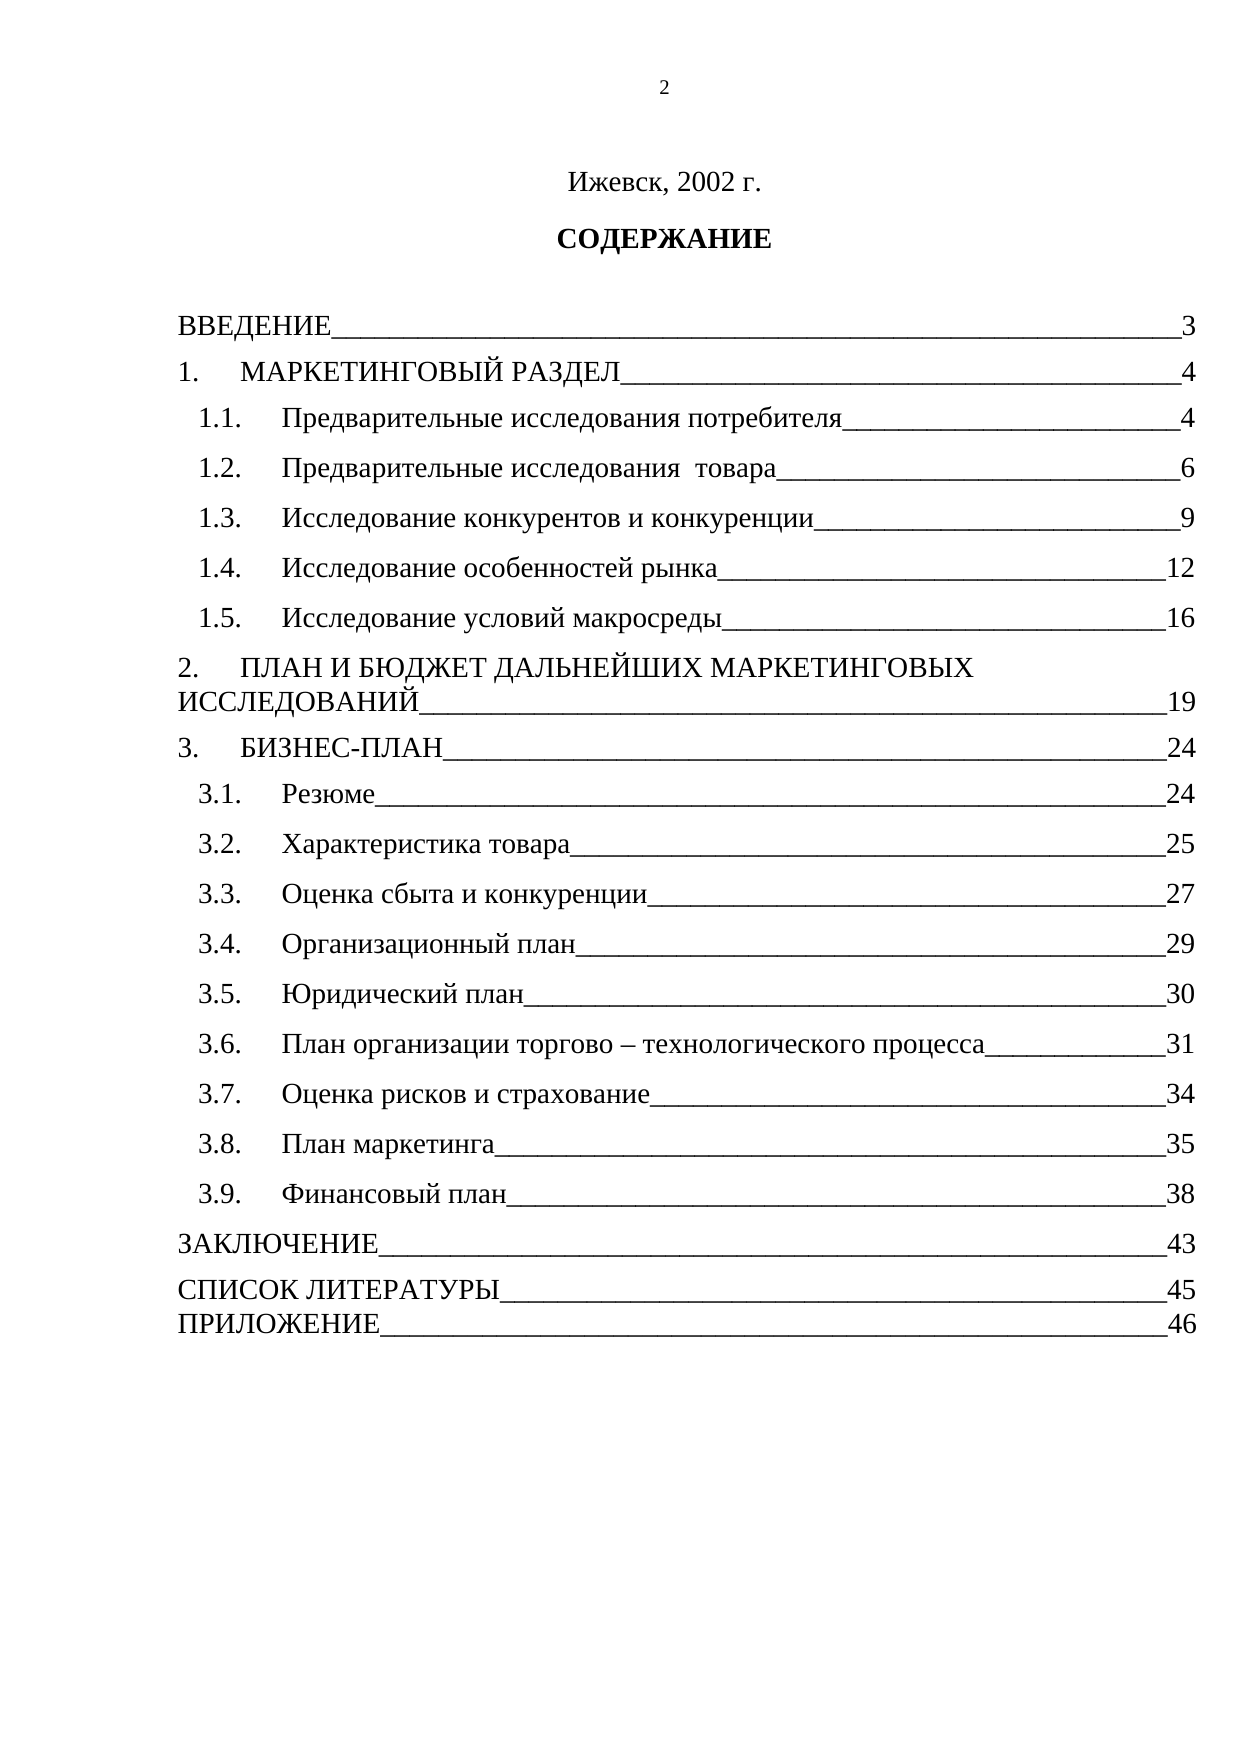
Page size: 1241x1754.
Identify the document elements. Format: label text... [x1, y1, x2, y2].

text 1.4. Исследование особенностей рынка 12 [198, 551, 1152, 584]
text 1.1. Предварительные исследования потребителя 4 [198, 401, 1152, 434]
text 2. ПЛАН И БЮДЖЕТ ДАЛЬНЕЙШИХ МАРКЕТИНГОВЫХ ИССЛЕДОВАНИЙ 19 [177, 651, 1152, 718]
subtitle СОДЕРЖАНИЕ [177, 221, 1152, 255]
text 3.3. Оценка сбыта и конкуренции 27 [198, 876, 1152, 910]
text Ижевск, 2002 г. [177, 164, 1152, 197]
text ЗАКЛЮЧЕНИЕ 43 [177, 1226, 1152, 1260]
text 3.9. Финансовый план 38 [198, 1176, 1152, 1210]
text 1. МАРКЕТИНГОВЫЙ РАЗДЕЛ 4 [177, 354, 1152, 388]
text 3.8. План маркетинга 35 [198, 1126, 1152, 1160]
text 3.5. Юридический план 30 [198, 976, 1152, 1010]
text 1.3. Исследование конкурентов и конкуренции 9 [198, 501, 1152, 534]
text 3.6. План организации торгово – технологического процесса 31 [198, 1026, 1152, 1060]
text СПИСОК ЛИТЕРАТУРЫ 45 [177, 1272, 1152, 1306]
text ПРИЛОЖЕНИЕ______________________________________________________46 [177, 1306, 1211, 1339]
text 1.2. Предварительные исследования товара 6 [198, 451, 1152, 484]
text 3.2. Характеристика товара 25 [198, 826, 1152, 860]
text 1.5. Исследование условий макросреды 16 [198, 601, 1152, 634]
text 3.7. Оценка рисков и страхование 34 [198, 1076, 1152, 1110]
text ВВЕДЕНИЕ 3 [177, 308, 1152, 342]
text 3.4. Организационный план 29 [198, 926, 1152, 960]
text 3. БИЗНЕС-ПЛАН 24 [177, 730, 1152, 764]
text 3.1. Резюме 24 [198, 776, 1152, 810]
